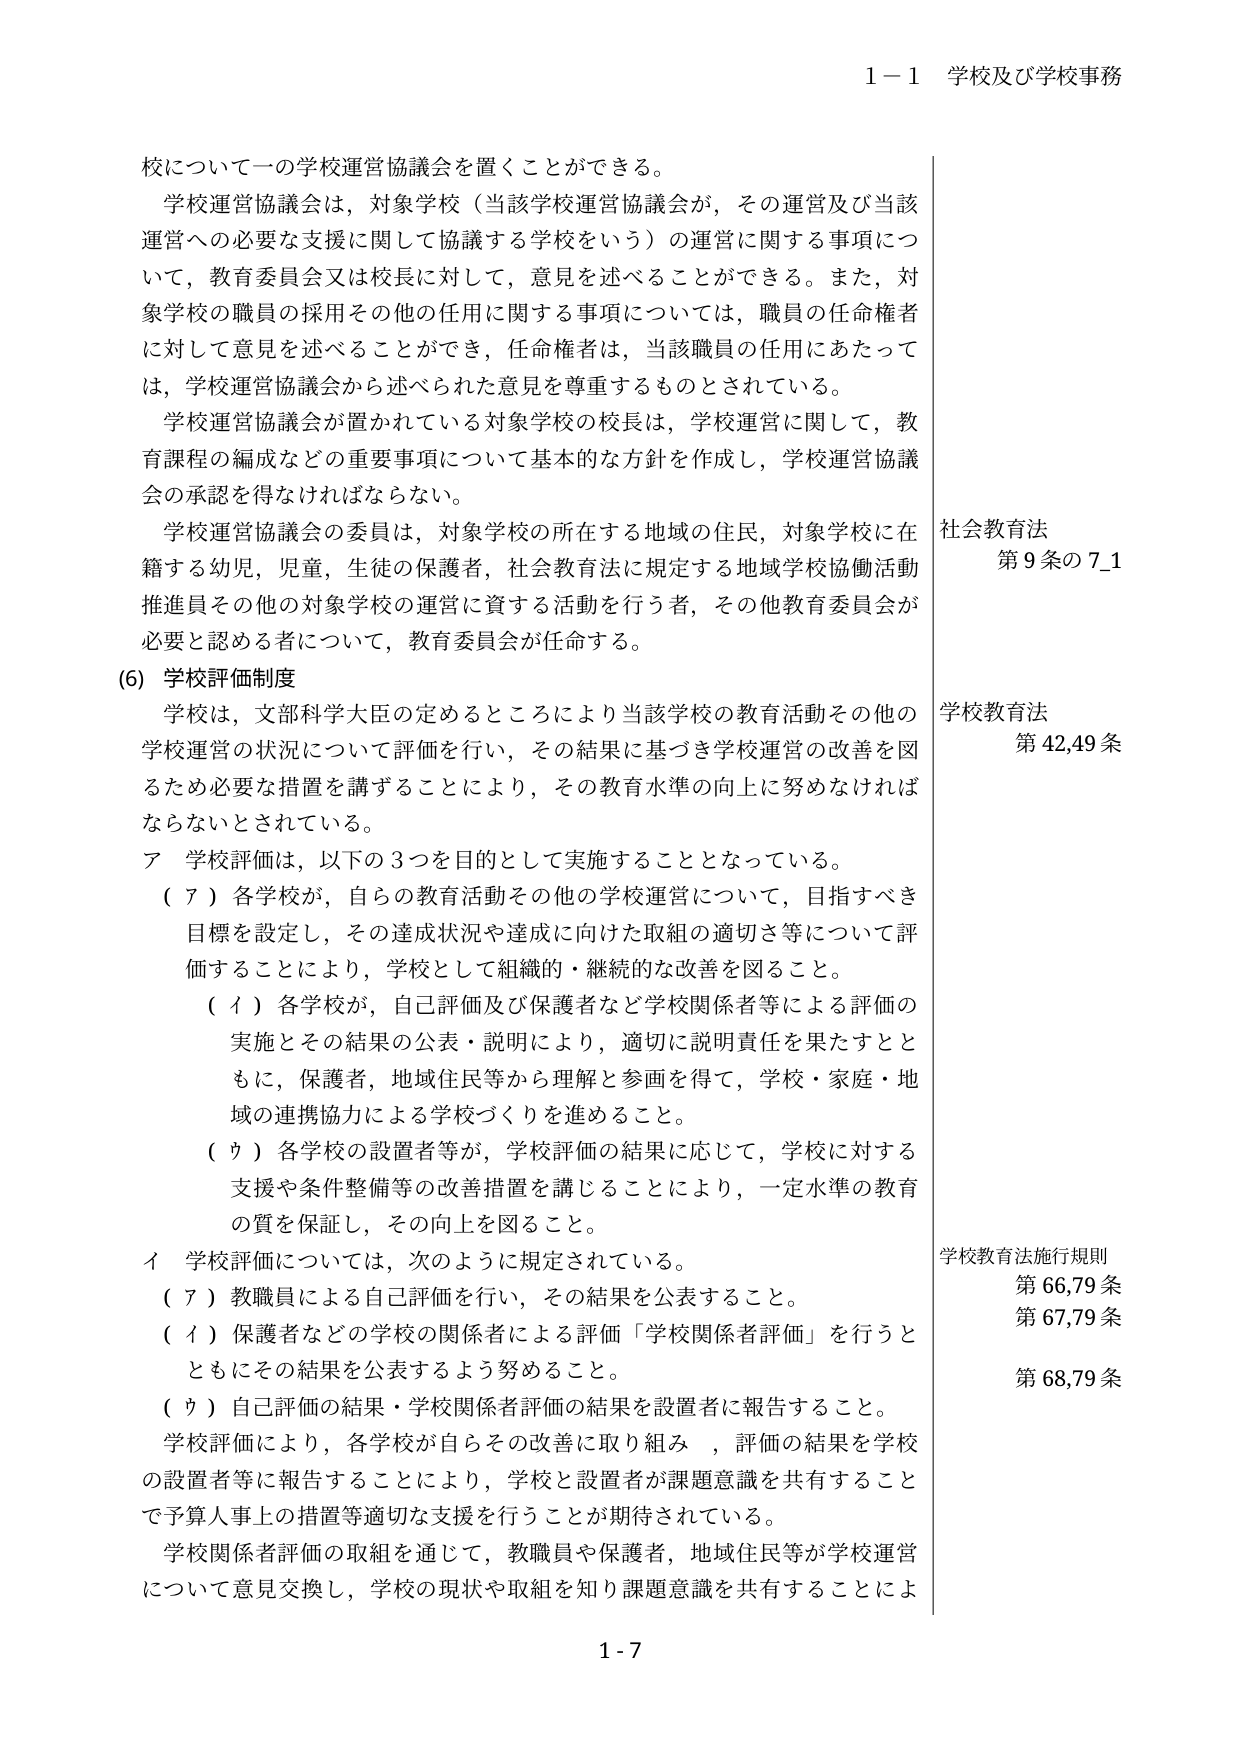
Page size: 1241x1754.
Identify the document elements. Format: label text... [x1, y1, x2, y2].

text イ 学校評価については，次のように規定されている。 [141, 1242, 921, 1278]
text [141, 148, 921, 184]
text (ｳ) 各学校の設置者等が，学校評価の結果に応じて，学校に対する支援や条件整備等の改善措置を講じることにより，一定水準の教育の質を保証し，その向上を図ること。 [186, 1132, 921, 1242]
text 学校運営協議会の委員は，対象学校の所在する地域の住民，対象学校に在籍する幼児，児童，生徒の保護者，社会教育法に規定する地域学校協働活動推進員その他の対象学校の運営に資する活動を行う者，その他教育委員会が必要と認める者について，教育委員会が任命する。 [141, 512, 921, 658]
text (6) 学校評価制度 [118, 658, 921, 695]
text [141, 1533, 921, 1606]
text 学校は，文部科学大臣の定めるところにより当該学校の教育活動その他の学校運営の状況について評価を行い，その結果に基づき学校運営の改善を図るため必要な措置を講ずることにより，その教育水準の向上に努めなければならないとされている。 [141, 695, 921, 841]
text 学校運営協議会は，対象学校（当該学校運営協議会が，その運営及び当該運営への必要な支援に関して協議する学校をいう）の運営に関する事項について，教育委員会又は校長に対して，意見を述べることができる。また，対象学校の職員の採用その他の任用に関する事項については，職員の任命権者に対して意見を述べることができ，任命権者は，当該職員の任用にあたっては，学校運営協議会から述べられた意見を尊重するものとされている。 [141, 184, 921, 403]
text (ｲ) 各学校が，自己評価及び保護者など学校関係者等による評価の実施とその結果の公表・説明により，適切に説明責任を果たすとともに，保護者，地域住民等から理解と参画を得て，学校・家庭・地域の連携協力による学校づくりを進めること。 [186, 986, 921, 1132]
text 学校評価により，各学校が自らその改善に取り組み，評価の結果を学校の設置者等に報告することにより，学校と設置者が課題意識を共有することで予算人事上の措置等適切な支援を行うことが期待されている。 [141, 1424, 921, 1533]
text ア 学校評価は，以下の３つを目的として実施することとなっている。 [141, 841, 921, 877]
text (ｱ) 教職員による自己評価を行い，その結果を公表すること。 [163, 1278, 921, 1314]
text (ｱ) 各学校が，自らの教育活動その他の学校運営について，目指すべき目標を設定し，その達成状況や達成に向けた取組の適切さ等について評価することにより，学校として組織的・継続的な改善を図ること。 [163, 877, 921, 986]
text (ｳ) 自己評価の結果・学校関係者評価の結果を設置者に報告すること。 [163, 1387, 921, 1424]
text (ｲ) 保護者などの学校の関係者による評価「学校関係者評価」を行うとともにその結果を公表するよう努めること。 [163, 1314, 921, 1387]
text 学校運営協議会が置かれている対象学校の校長は，学校運営に関して，教育課程の編成などの重要事項について基本的な方針を作成し，学校運営協議会の承認を得なければならない。 [141, 403, 921, 512]
